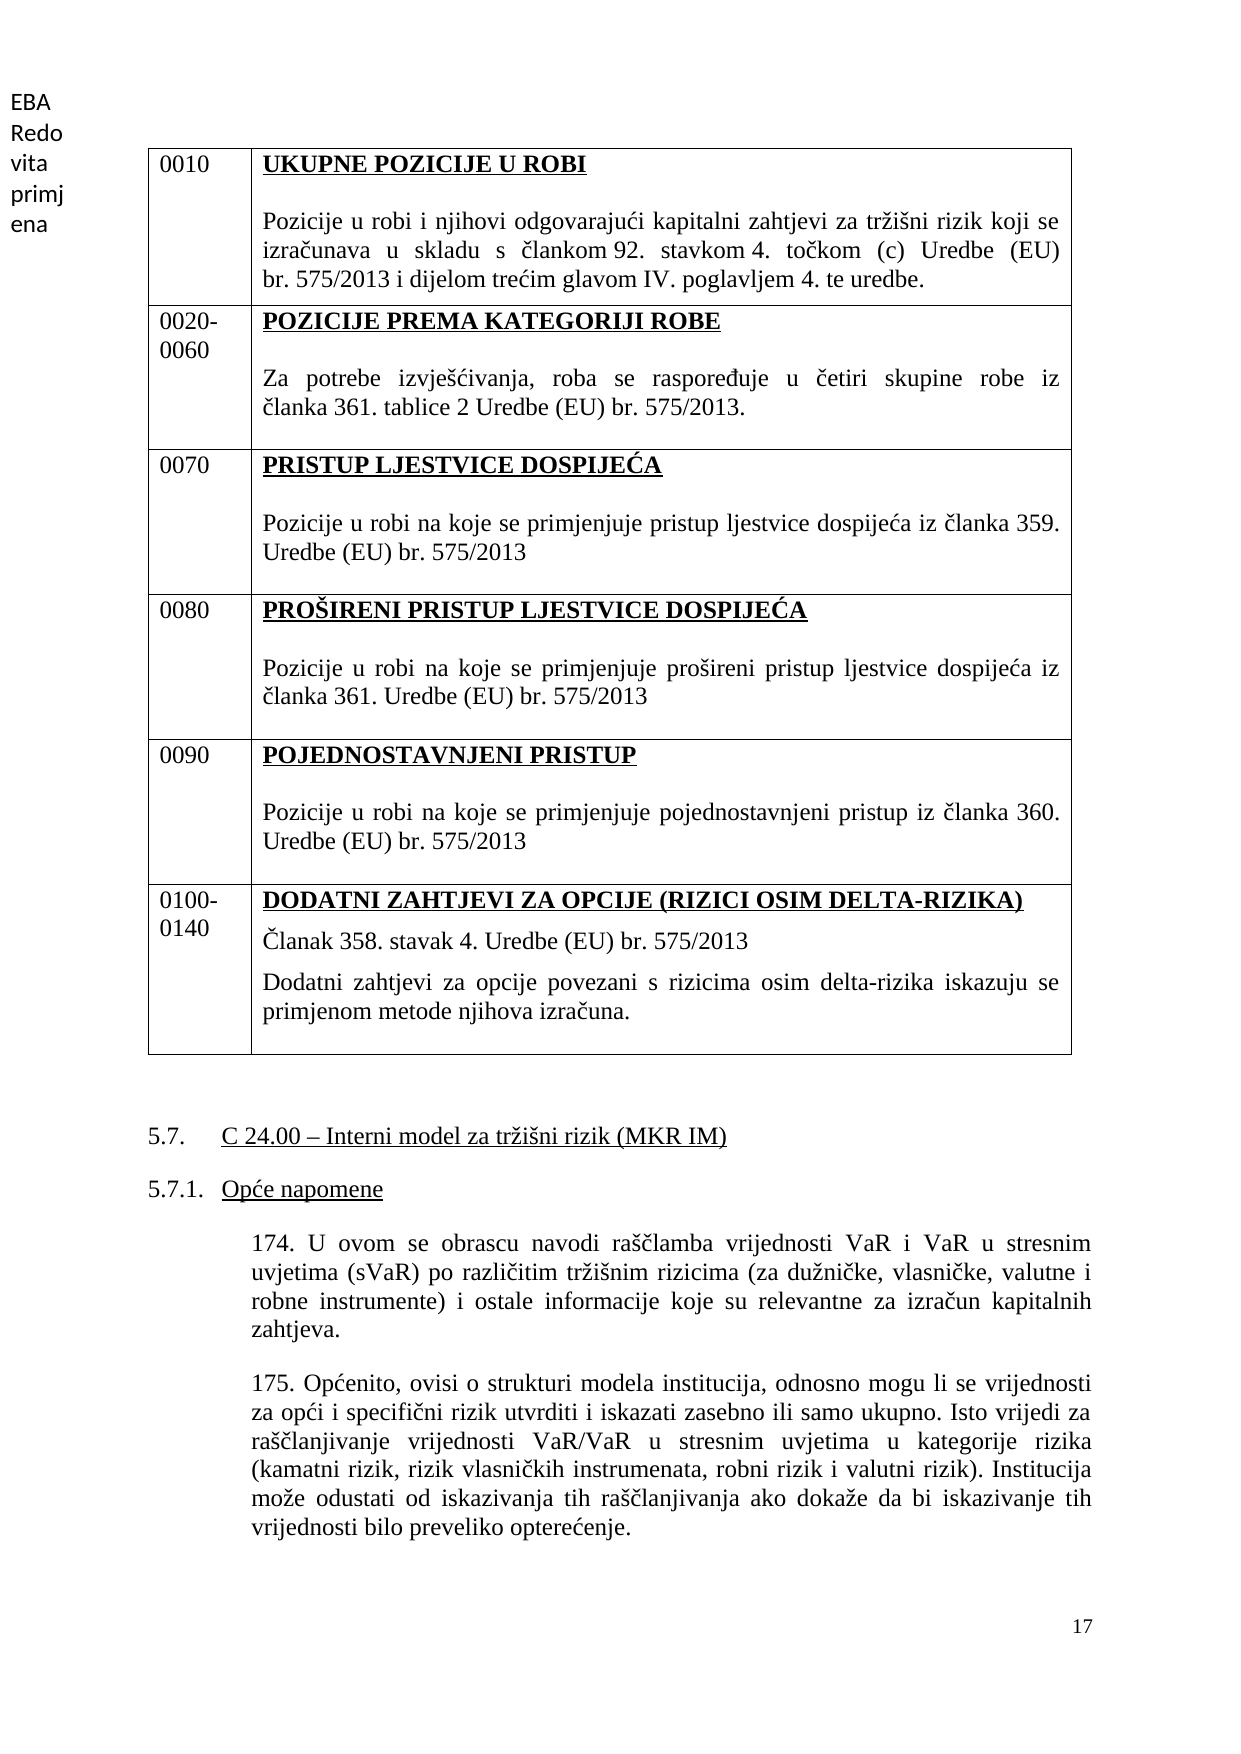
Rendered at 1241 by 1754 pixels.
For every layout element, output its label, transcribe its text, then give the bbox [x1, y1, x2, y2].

table_cell POJEDNOSTAVNJENI PRISTUP Pozicije u robi na koje se primjenjuje pojednostavnjeni pristup iz članka 360. Uredbe (EU) br. 575/2013 [252, 740, 1071, 884]
table_cell UKUPNE POZICIJE U ROBI Pozicije u robi i njihovi odgovarajući kapitalni zahtjevi za tržišni rizik koji se izračunava u skladu s člankom 92. stavkom 4. točkom (c) Uredbe (EU) br. 575/2013 i dijelom trećim glavom IV. poglavljem 4. te uredbe. [252, 149, 1071, 305]
table_cell 0080 [149, 595, 251, 739]
table_cell PROŠIRENI PRISTUP LJESTVICE DOSPIJEĆA Pozicije u robi na koje se primjenjuje prošireni pristup ljestvice dospijeća iz članka 361. Uredbe (EU) br. 575/2013 [252, 595, 1071, 739]
table_cell 0100-0140 [149, 885, 251, 1053]
table_cell DODATNI ZAHTJEVI ZA OPCIJE (RIZICI OSIM DELTA-RIZIKA) Članak 358. stavak 4. Uredbe (EU) br. 575/2013 Dodatni zahtjevi za opcije povezani s rizicima osim delta-rizika iskazuju se primjenom metode njihova izračuna. [252, 885, 1071, 1053]
table_cell 0070 [149, 450, 251, 594]
table_cell 0090 [149, 740, 251, 884]
table_cell PRISTUP LJESTVICE DOSPIJEĆA Pozicije u robi na koje se primjenjuje pristup ljestvice dospijeća iz članka 359. Uredbe (EU) br. 575/2013 [252, 450, 1071, 594]
list 5.7. C 24.00 – Interni model za tržišni rizik (MKR IM) [148, 1121, 1093, 1149]
table_cell 0010 [149, 149, 251, 305]
table_cell 0020-0060 [149, 306, 251, 449]
table_cell POZICIJE PREMA KATEGORIJI ROBE Za potrebe izvješćivanja, roba se raspoređuje u četiri skupine robe iz članka 361. tablice 2 Uredbe (EU) br. 575/2013. [252, 306, 1071, 449]
list 5.7.1. Opće napomene [148, 1174, 1093, 1203]
